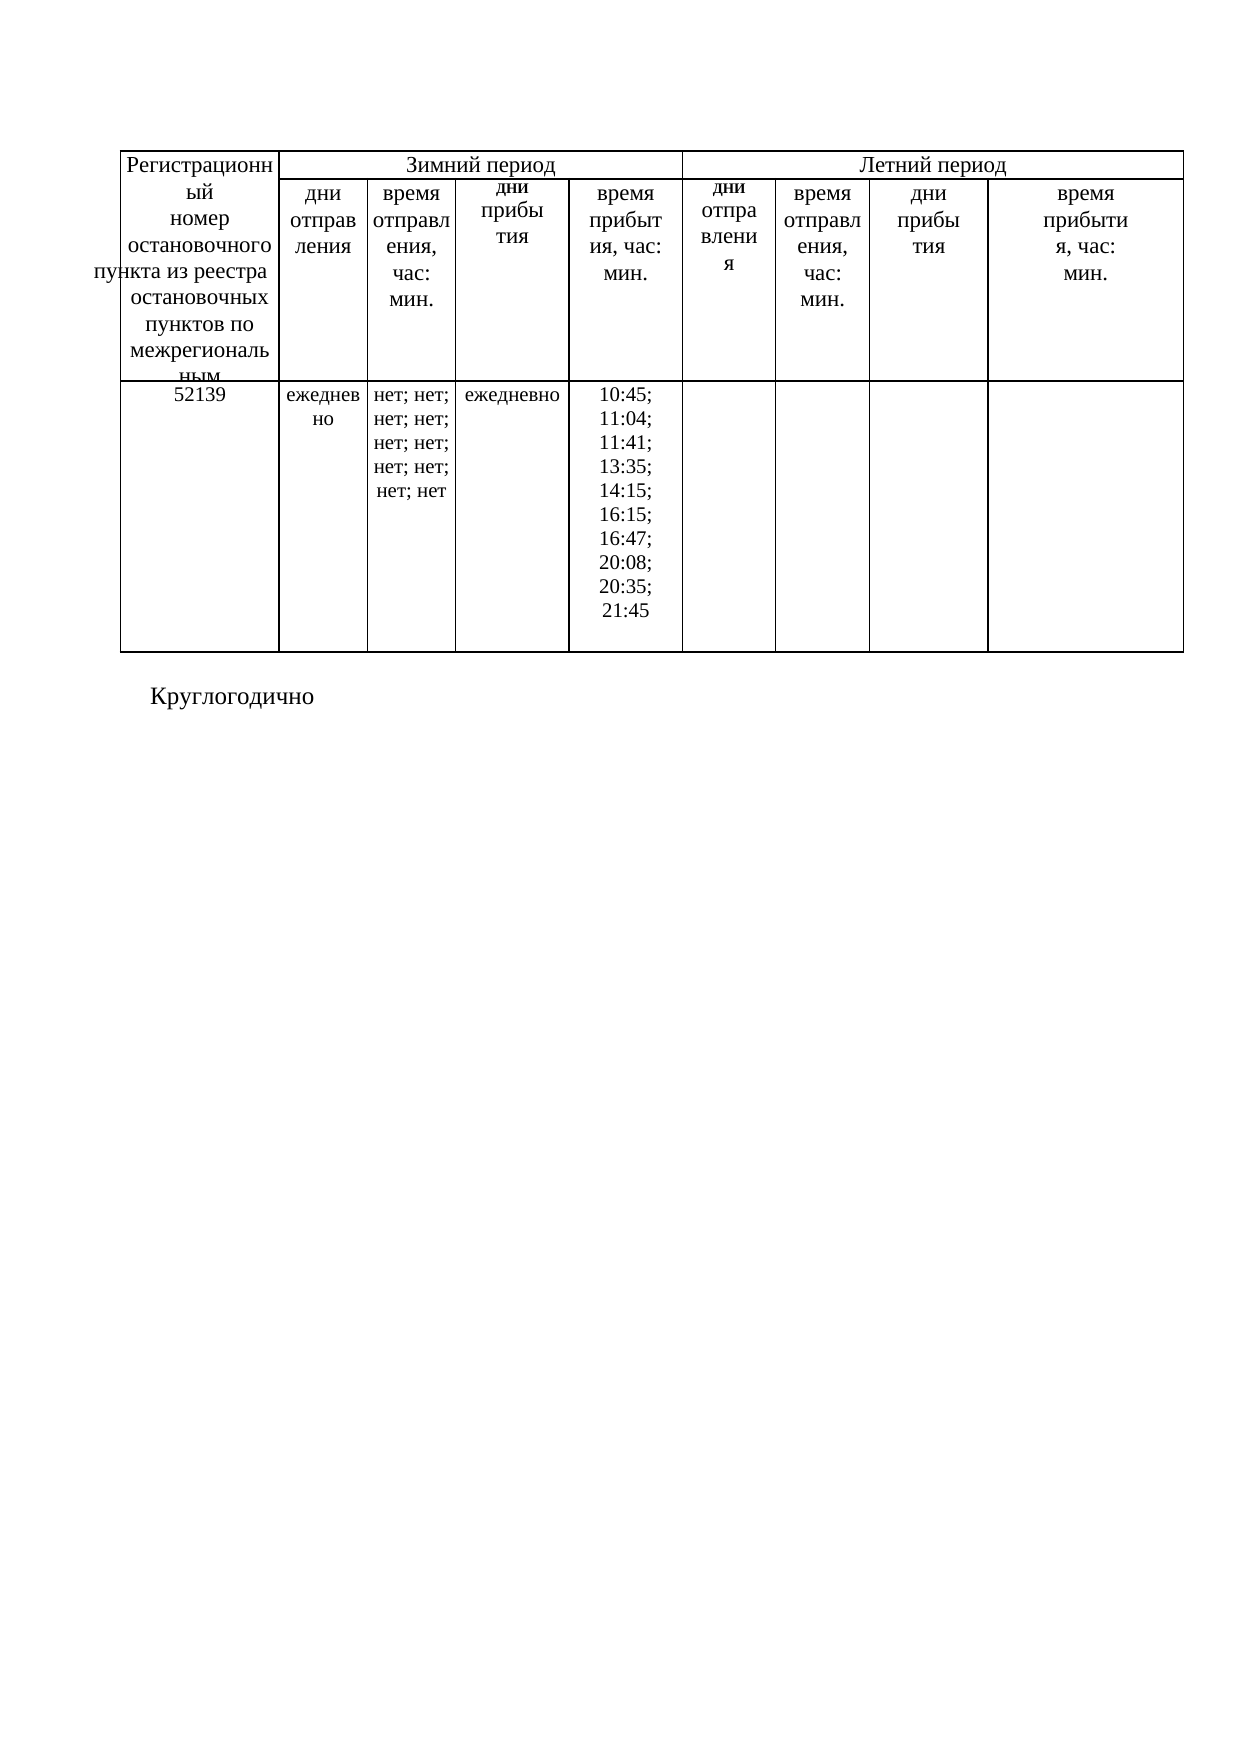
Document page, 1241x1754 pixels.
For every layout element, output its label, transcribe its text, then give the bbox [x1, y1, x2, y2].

table_header Зимний период [280, 152, 682, 178]
table_cell ежедневно [280, 382, 367, 651]
table_header Летний период [683, 152, 1183, 178]
table_cell время отправл ения, час: мин. [776, 180, 869, 380]
table_cell время прибыт ия, час: мин. [570, 180, 682, 380]
table_cell [870, 382, 987, 651]
table_cell дни прибы тия [870, 180, 987, 380]
table_cell ежедневно [456, 382, 568, 651]
table_cell ДНИ прибы тия [456, 180, 568, 380]
table_cell дни отправ ления [280, 180, 367, 380]
table_cell [989, 382, 1183, 651]
table_cell время прибыти я, час: мин. [989, 180, 1183, 380]
table_cell ДНИ отпра влени я [683, 180, 775, 380]
table_cell время отправл ения, час: мин. [368, 180, 455, 380]
table_cell 10:45; 11:04; 11:41; 13:35; 14:15; 16:15; 16:47; 20:08; 20:35; 21:45 [570, 382, 682, 651]
text Круглогодично [150, 681, 1090, 710]
table_cell нет; нет; нет; нет; нет; нет; нет; нет; нет; нет [368, 382, 455, 651]
table_cell [683, 382, 775, 651]
table_cell 52139 [121, 382, 278, 651]
table_header Регистрационный номер остановочного пункта из реестра остановочных пунктов по межрегиональным маршрутам регулярных перевозок [121, 152, 278, 380]
table_cell [776, 382, 869, 651]
